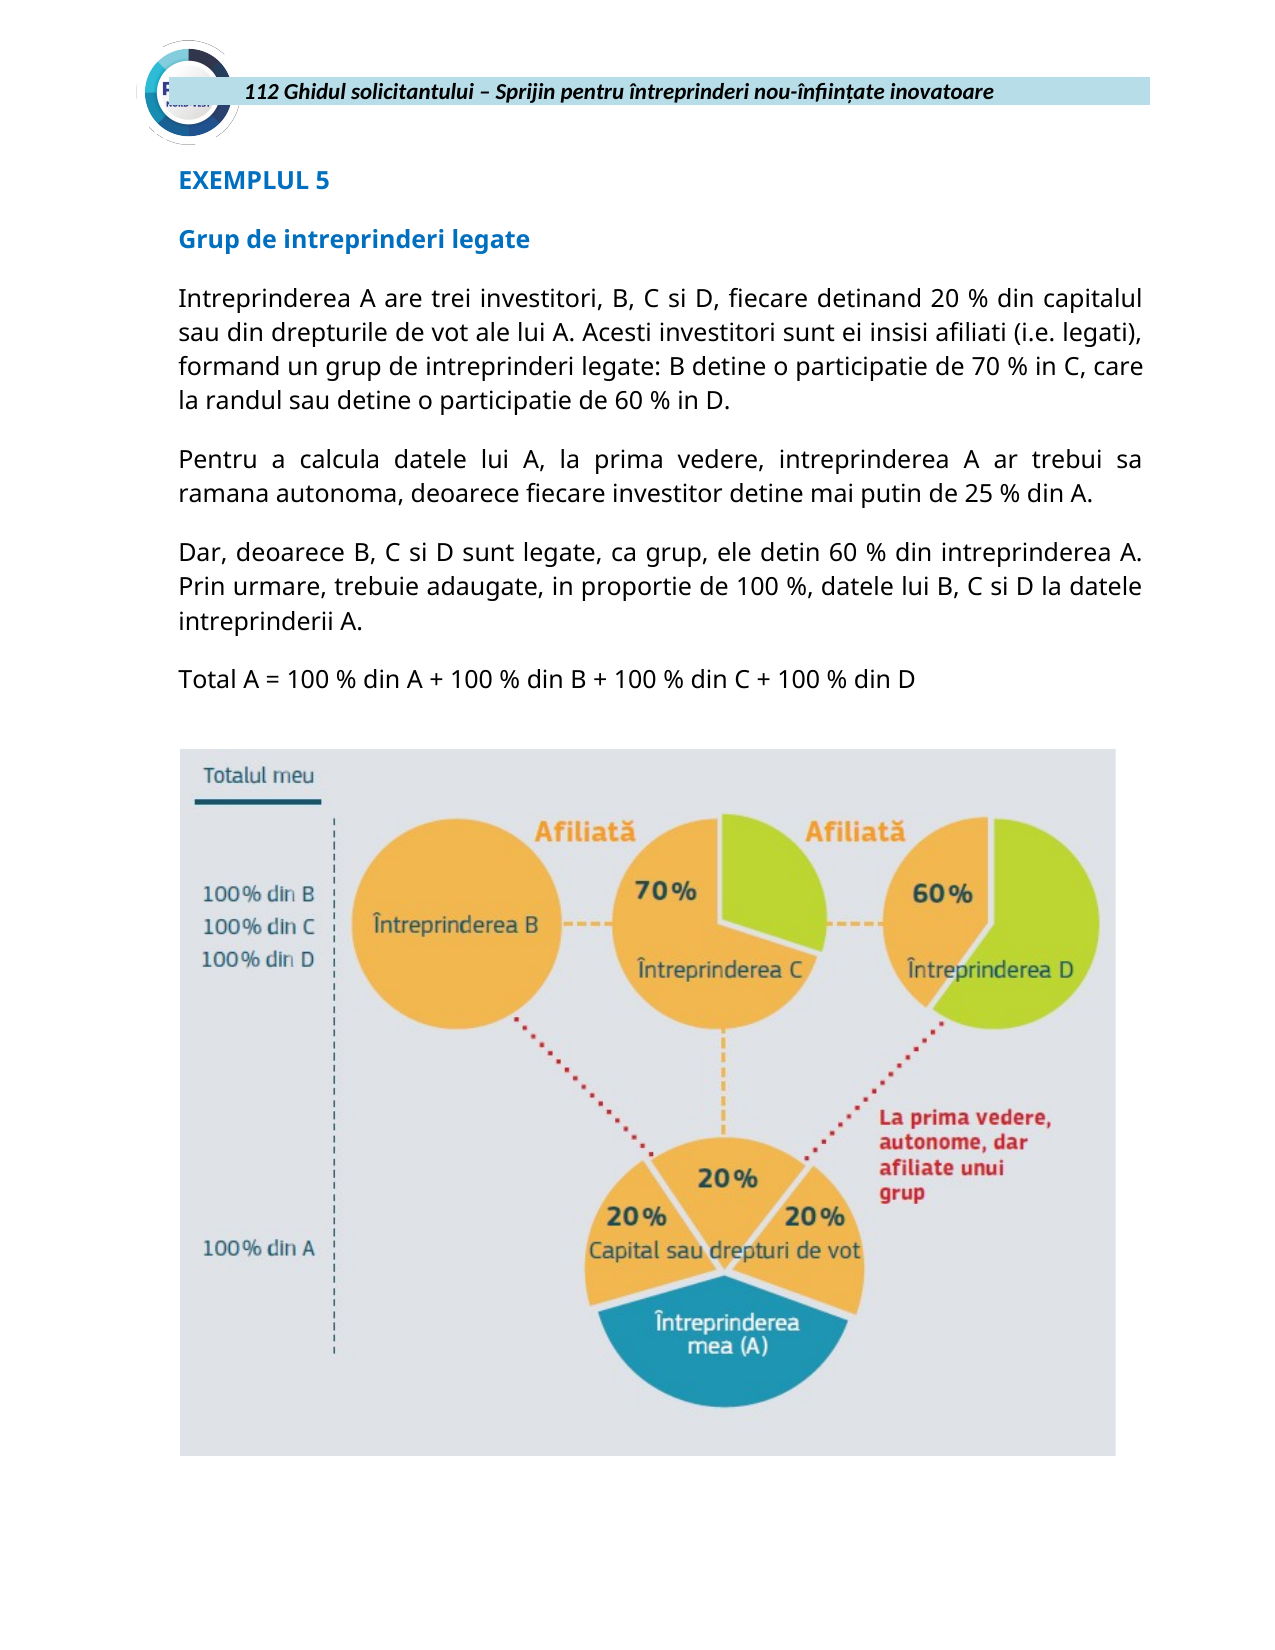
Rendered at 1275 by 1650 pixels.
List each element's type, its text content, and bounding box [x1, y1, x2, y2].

text Grup de intreprinderi legate [178, 222, 1144, 256]
text Pentru a calcula datele lui A, la prima vedere, intreprinderea A ar trebui sa ramana autonoma, deoarece fiecare investitor detine mai putin de 25 % din A. [178, 442, 1144, 510]
subtitle EXEMPLUL 5 [178, 162, 1144, 197]
text Total A = 100 % din A + 100 % din B + 100 % din C + 100 % din D [178, 662, 1144, 696]
text Intreprinderea A are trei investitori, B, C si D, fiecare detinand 20 % din capitalul sau din drepturile de vot ale lui A. Acesti investitori sunt ei insisi afiliati (i.e. legati), formand un grup de intreprinderi legate: B detine o participatie de 70 % in C, care la randul sau detine o participatie de 60 % in D. [178, 281, 1144, 417]
picture [180, 749, 1116, 1456]
picture [136, 40, 241, 145]
text Dar, deoarece B, C si D sunt legate, ca grup, ele detin 60 % din intreprinderea A. Prin urmare, trebuie adaugate, in proportie de 100 %, datele lui B, C si D la datele intreprinderii A. [178, 535, 1144, 637]
